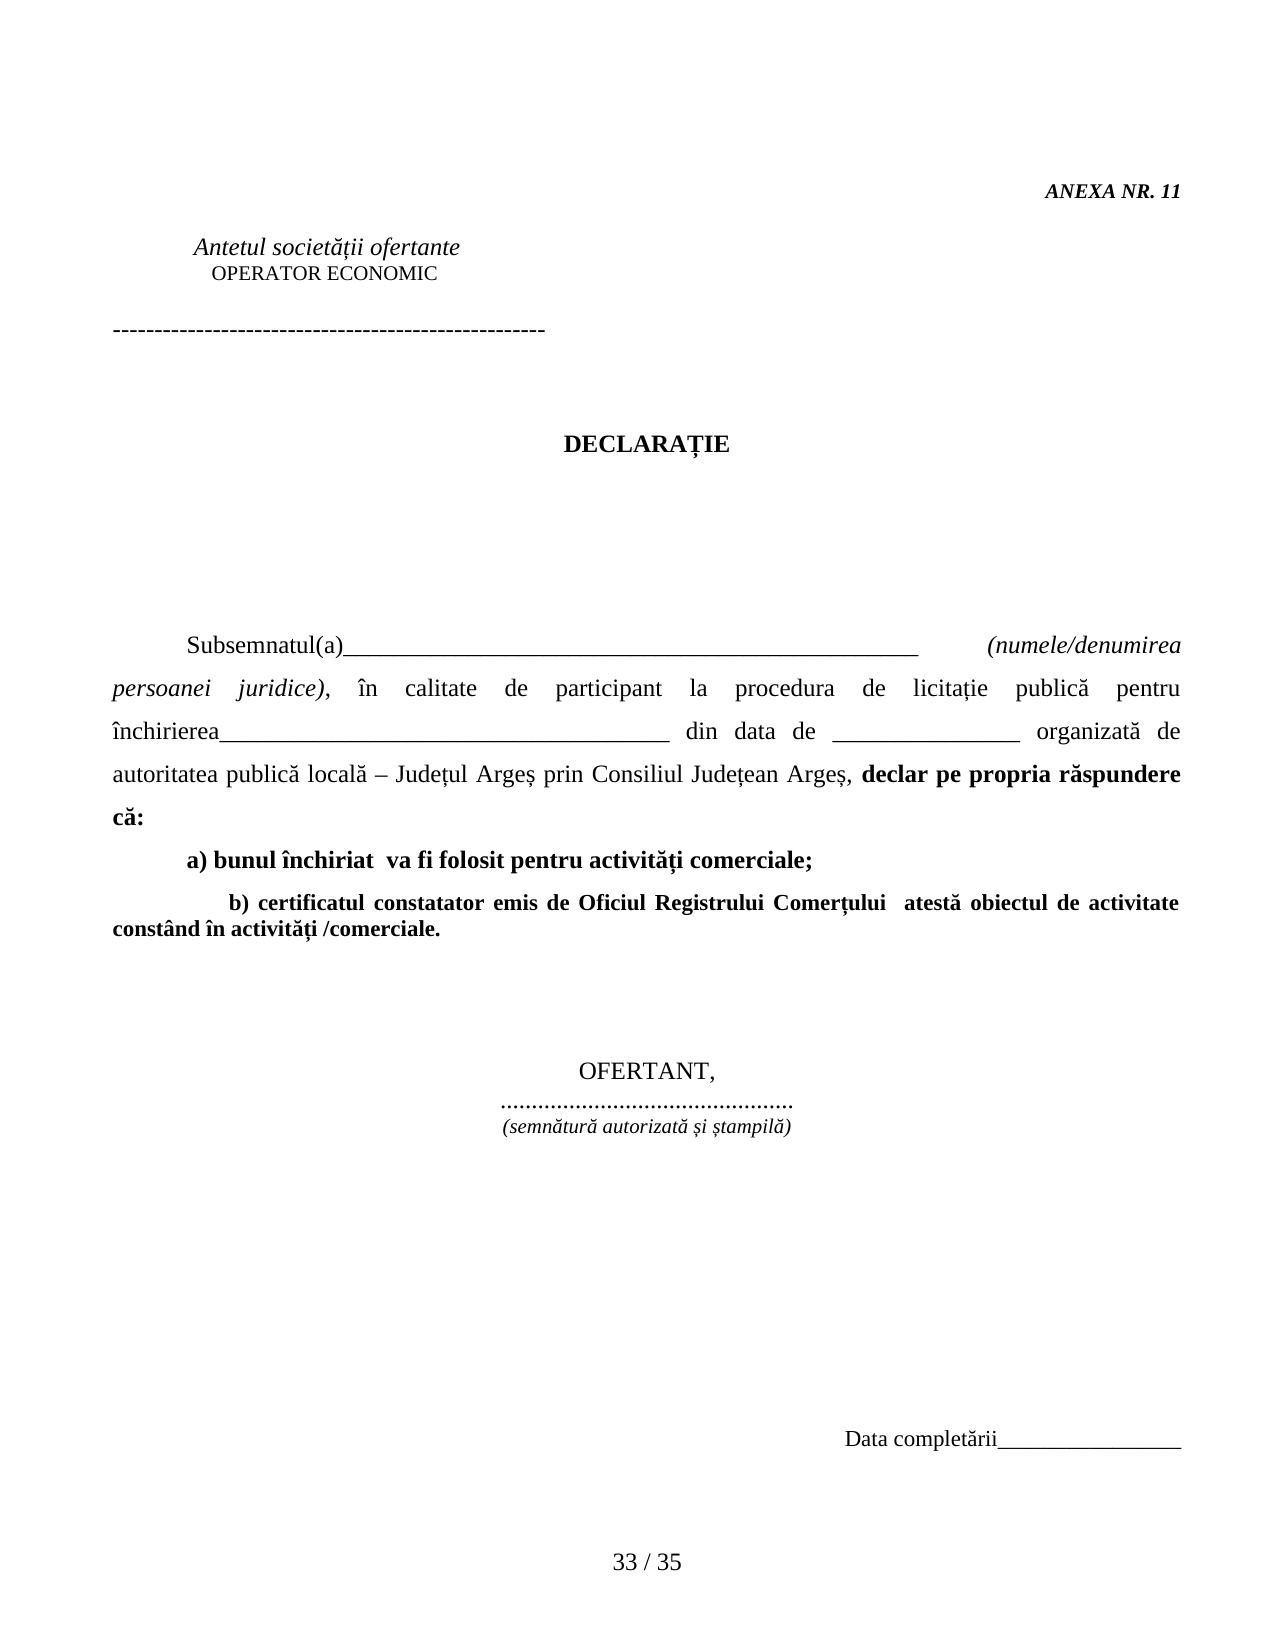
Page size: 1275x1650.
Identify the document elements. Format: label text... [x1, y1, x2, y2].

text ............................................... [112, 1085, 1181, 1114]
text a) bunul închiriat va fi folosit pentru activități comerciale; [112, 846, 1181, 874]
text (semnătură autorizată și ștampilă) [112, 1114, 1181, 1138]
text Data completării________________ [112, 1426, 1181, 1452]
text b) certificatul constatator emis de Oficiul Registrului Comerțului atestă obiectul de activitate constând în activități /comerciale. [112, 889, 1181, 941]
text ANEXA NR. 11 [112, 179, 1181, 203]
text OFERTANT, [112, 1056, 1181, 1085]
text DECLARAȚIE [112, 429, 1181, 457]
text OPERATOR ECONOMIC [112, 261, 1181, 285]
text Antetul societății ofertante [112, 232, 1181, 261]
text ---------------------------------------------------- [112, 314, 1181, 342]
text Subsemnatul(a)______________________________________________ (numele/denumirea persoanei juridice), în calitate de participant la procedura de licitație publică pentru închirierea____________________________________ din data de _______________ organizată de autoritatea publică locală – Județul Argeș prin Consiliul Județean Argeș, declar pe propria răspundere că: [112, 630, 1181, 831]
